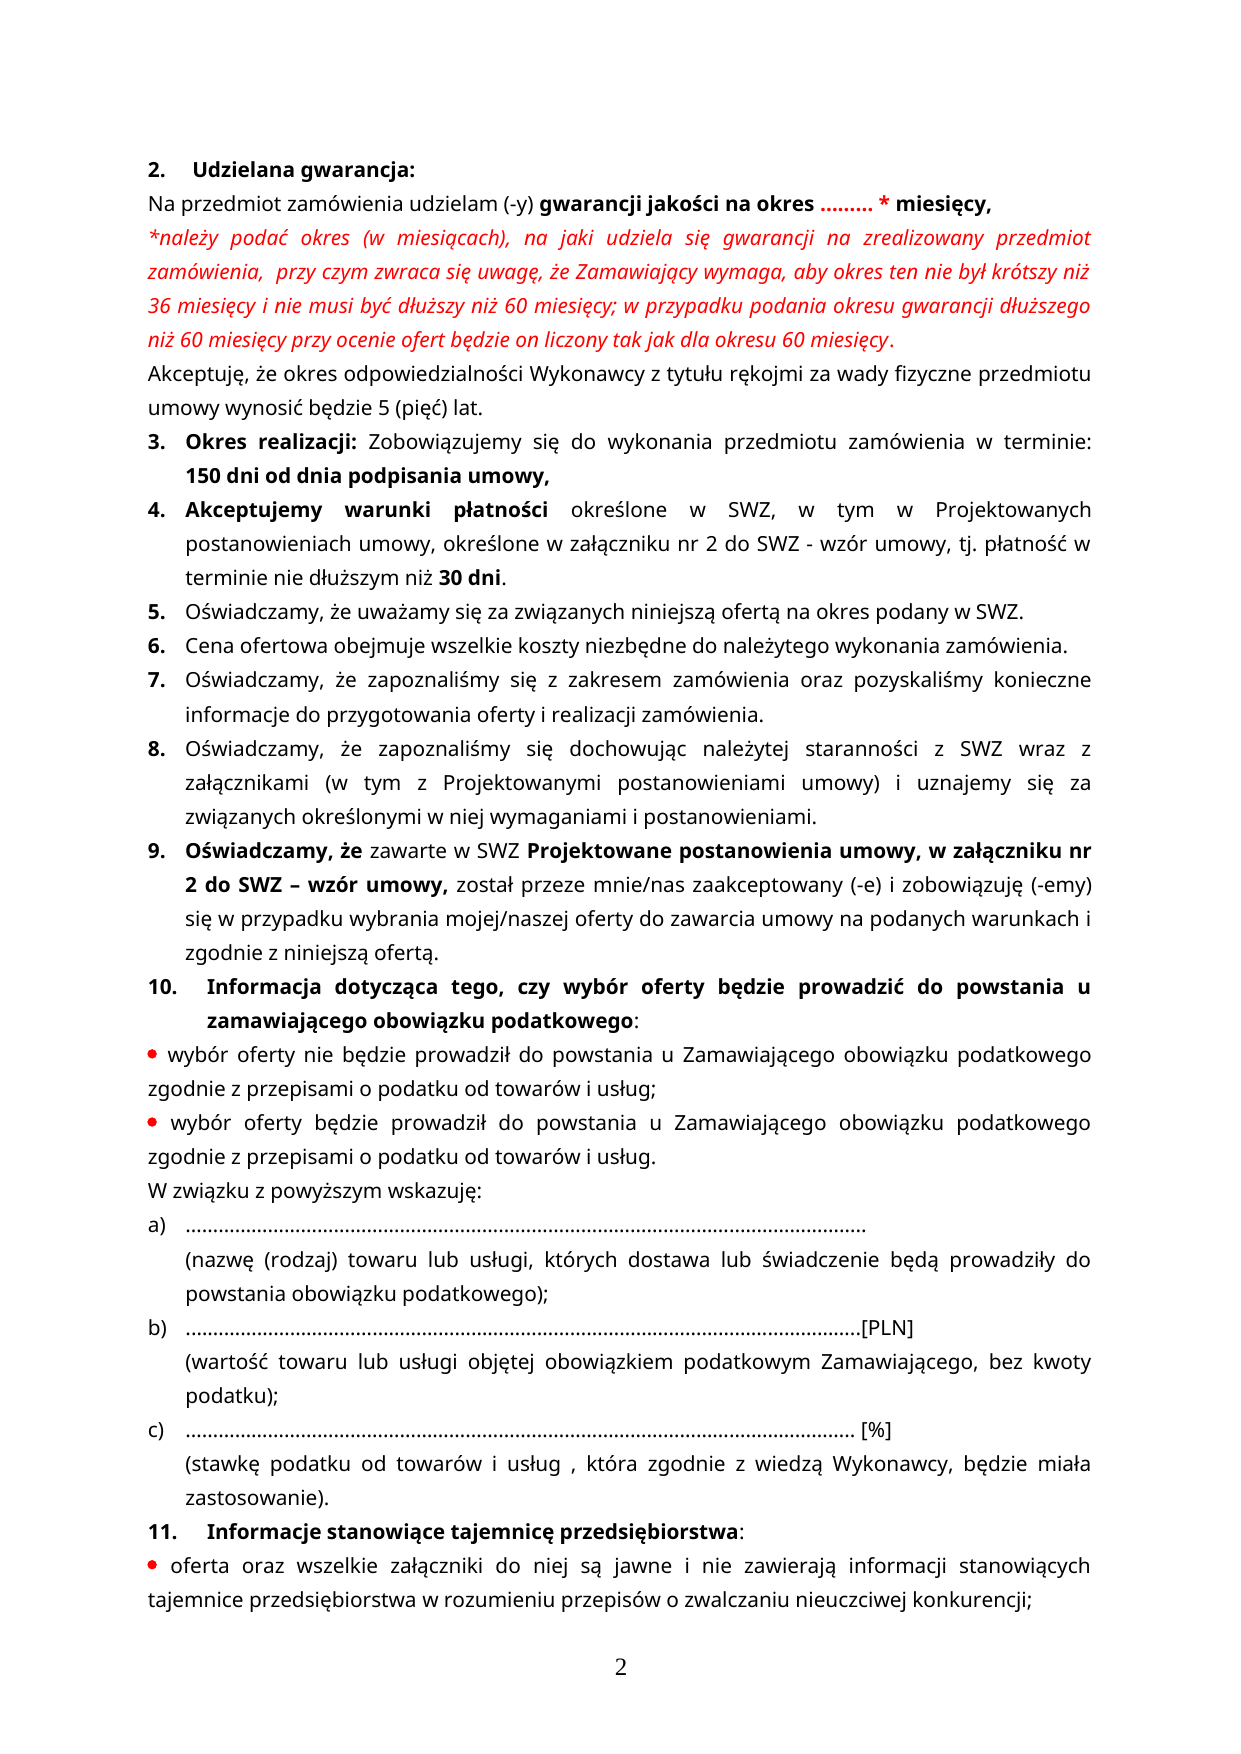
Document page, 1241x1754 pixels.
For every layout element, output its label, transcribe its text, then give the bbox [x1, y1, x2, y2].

list .…………………………………………………………………………………………………………..[PLN] [148, 1313, 1092, 1341]
list Akceptujemy warunki płatności określone w SWZ, w tym w Projektowanych postanowieniach umowy, określone w załączniku nr 2 do SWZ - wzór umowy, tj. płatność w terminie nie dłuższym niż 30 dni. [148, 495, 1092, 592]
list Cena ofertowa obejmuje wszelkie koszty niezbędne do należytego wykonania zamówienia. [148, 632, 1092, 660]
list ………………………………………………………………………………………..………………….. [148, 1211, 1092, 1239]
text (wartość towaru lub usługi objętej obowiązkiem podatkowym Zamawiającego, bez kwoty podatku); [185, 1347, 1092, 1409]
text (stawkę podatku od towarów i usług , która zgodnie z wiedzą Wykonawcy, będzie miała zastosowanie). [185, 1449, 1092, 1512]
list Oświadczamy, że zapoznaliśmy się z zakresem zamówienia oraz pozyskaliśmy konieczne informacje do przygotowania oferty i realizacji zamówienia. [148, 666, 1092, 728]
text wybór oferty nie będzie prowadził do powstania u Zamawiającego obowiązku podatkowego zgodnie z przepisami o podatku od towarów i usług; [148, 1040, 1092, 1103]
text oferta oraz wszelkie załączniki do niej są jawne i nie zawierają informacji stanowiących tajemnice przedsiębiorstwa w rozumieniu przepisów o zwalczaniu nieuczciwej konkurencji; [148, 1551, 1092, 1614]
list Oświadczamy, że zapoznaliśmy się dochowując należytej staranności z SWZ wraz z załącznikami (w tym z Projektowanymi postanowieniami umowy) i uznajemy się za związanych określonymi w niej wymaganiami i postanowieniami. [148, 734, 1092, 830]
text wybór oferty będzie prowadził do powstania u Zamawiającego obowiązku podatkowego zgodnie z przepisami o podatku od towarów i usług. [148, 1108, 1092, 1171]
list ………………………………………………………………………………………………………….. [%] [148, 1415, 1092, 1443]
list Informacja dotycząca tego, czy wybór oferty będzie prowadzić do powstania u zamawiającego obowiązku podatkowego: [148, 972, 1092, 1035]
list Informacje stanowiące tajemnicę przedsiębiorstwa: [148, 1517, 1092, 1546]
text Akceptuję, że okres odpowiedzialności Wykonawcy z tytułu rękojmi za wady fizyczne przedmiotu umowy wynosić będzie 5 (pięć) lat. [148, 359, 1092, 422]
text (nazwę (rodzaj) towaru lub usługi, których dostawa lub świadczenie będą prowadziły do powstania obowiązku podatkowego); [185, 1245, 1092, 1307]
text W związku z powyższym wskazuję: [148, 1177, 1092, 1205]
list Oświadczamy, że uważamy się za związanych niniejszą ofertą na okres podany w SWZ. [148, 597, 1092, 626]
text *należy podać okres (w miesiącach), na jaki udziela się gwarancji na zrealizowany przedmiot zamówienia, przy czym zwraca się uwagę, że Zamawiający wymaga, aby okres ten nie był krótszy niż 36 miesięcy i nie musi być dłuższy niż 60 miesięcy; w przypadku podania okresu gwarancji dłuższego niż 60 miesięcy przy ocenie ofert będzie on liczony tak jak dla okresu 60 miesięcy. [148, 223, 1092, 353]
list Oświadczamy, że zawarte w SWZ Projektowane postanowienia umowy, w załączniku nr 2 do SWZ – wzór umowy, został przeze mnie/nas zaakceptowany (-e) i zobowiązuję (-emy) się w przypadku wybrania mojej/naszej oferty do zawarcia umowy na podanych warunkach i zgodnie z niniejszą ofertą. [148, 836, 1092, 967]
list Udzielana gwarancja: [148, 155, 1092, 183]
list Okres realizacji: Zobowiązujemy się do wykonania przedmiotu zamówienia w terminie: 150 dni od dnia podpisania umowy, [148, 427, 1092, 490]
text Na przedmiot zamówienia udzielam (-y) gwarancji jakości na okres ……… * miesięcy, [148, 189, 1092, 217]
